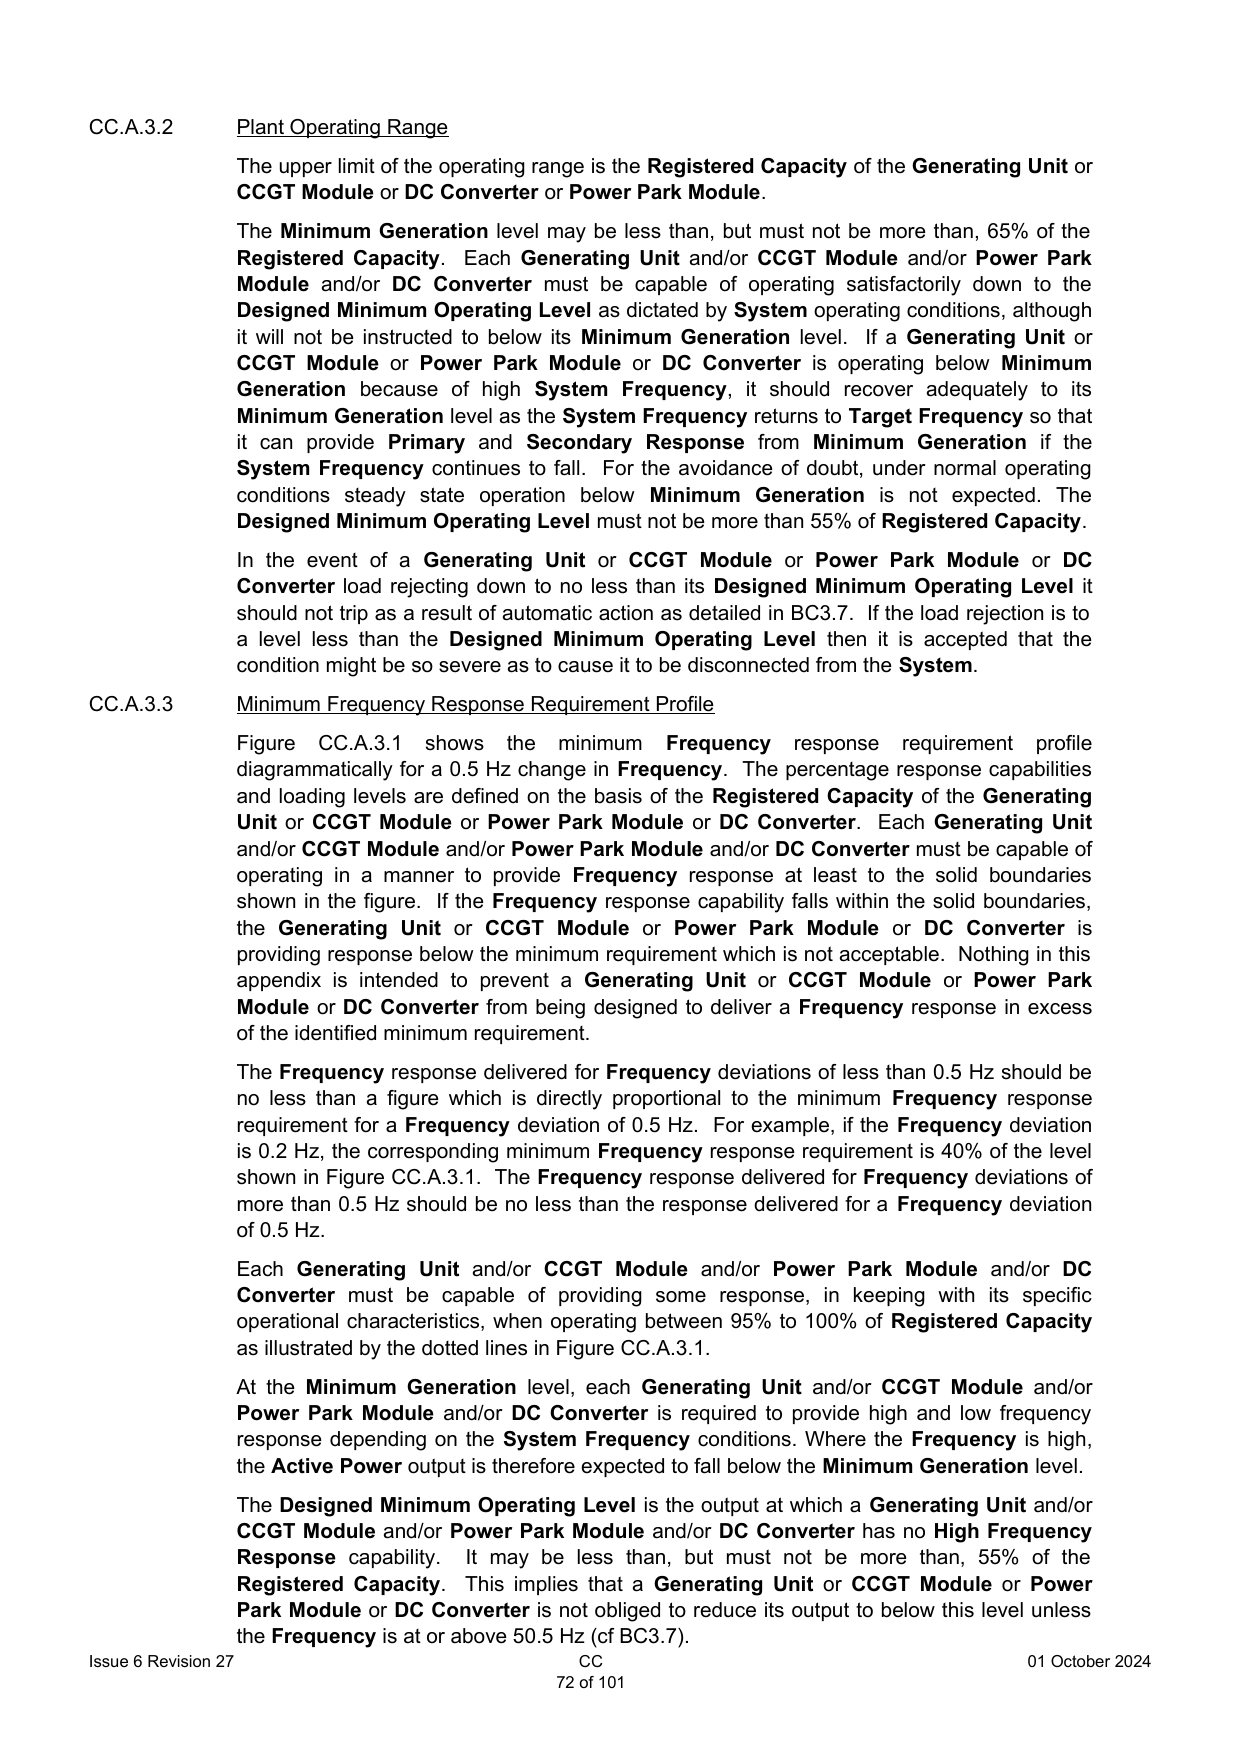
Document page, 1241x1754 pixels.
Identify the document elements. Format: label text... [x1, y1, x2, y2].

text The Frequency response delivered for Frequency deviations of less than 0.5 Hz should be no less than a figure which is directly proportional to the minimum Frequency response requirement for a Frequency deviation of 0.5 Hz. For example, if the Frequency deviation is 0.2 Hz, the corresponding minimum Frequency response requirement is 40% of the level shown in Figure CC.A.3.1. The Frequency response delivered for Frequency deviations of more than 0.5 Hz should be no less than the response delivered for a Frequency deviation of 0.5 Hz. [89, 1060, 1092, 1242]
text In the event of a Generating Unit or CCGT Module or Power Park Module or DC Converter load rejecting down to no less than its Designed Minimum Operating Level it should not trip as a result of automatic action as detailed in BC3.7. If the load rejection is to a level less than the Designed Minimum Operating Level then it is accepted that the condition might be so severe as to cause it to be disconnected from the System. [89, 548, 1092, 677]
text Each Generating Unit and/or CCGT Module and/or Power Park Module and/or DC Converter must be capable of providing some response, in keeping with its specific operational characteristics, when operating between 95% to 100% of Registered Capacity as illustrated by the dotted lines in Figure CC.A.3.1. [89, 1257, 1092, 1360]
text The Minimum Generation level may be less than, but must not be more than, 65% of the Registered Capacity. Each Generating Unit and/or CCGT Module and/or Power Park Module and/or DC Converter must be capable of operating satisfactorily down to the Designed Minimum Operating Level as dictated by System operating conditions, although it will not be instructed to below its Minimum Generation level. If a Generating Unit or CCGT Module or Power Park Module or DC Converter is operating below Minimum Generation because of high System Frequency, it should recover adequately to its Minimum Generation level as the System Frequency returns to Target Frequency so that it can provide Primary and Secondary Response from Minimum Generation if the System Frequency continues to fall. For the avoidance of doubt, under normal operating conditions steady state operation below Minimum Generation is not expected. The Designed Minimum Operating Level must not be more than 55% of Registered Capacity. [89, 219, 1092, 533]
text The upper limit of the operating range is the Registered Capacity of the Generating Unit or CCGT Module or DC Converter or Power Park Module. [89, 154, 1092, 204]
text CC.A.3.3 Minimum Frequency Response Requirement Profile [89, 692, 1092, 716]
text The Designed Minimum Operating Level is the output at which a Generating Unit and/or CCGT Module and/or Power Park Module and/or DC Converter has no High Frequency Response capability. It may be less than, but must not be more than, 55% of the Registered Capacity. This implies that a Generating Unit or CCGT Module or Power Park Module or DC Converter is not obliged to reduce its output to below this level unless the Frequency is at or above 50.5 Hz (cf BC3.7). [89, 1492, 1092, 1648]
text At the Minimum Generation level, each Generating Unit and/or CCGT Module and/or Power Park Module and/or DC Converter is required to provide high and low frequency response depending on the System Frequency conditions. Where the Frequency is high, the Active Power output is therefore expected to fall below the Minimum Generation level. [89, 1374, 1092, 1478]
text Figure CC.A.3.1 shows the minimum Frequency response requirement profile diagrammatically for a 0.5 Hz change in Frequency. The percentage response capabilities and loading levels are defined on the basis of the Registered Capacity of the Generating Unit or CCGT Module or Power Park Module or DC Converter. Each Generating Unit and/or CCGT Module and/or Power Park Module and/or DC Converter must be capable of operating in a manner to provide Frequency response at least to the solid boundaries shown in the figure. If the Frequency response capability falls within the solid boundaries, the Generating Unit or CCGT Module or Power Park Module or DC Converter is providing response below the minimum requirement which is not acceptable. Nothing in this appendix is intended to prevent a Generating Unit or CCGT Module or Power Park Module or DC Converter from being designed to deliver a Frequency response in excess of the identified minimum requirement. [89, 731, 1092, 1045]
text CC.A.3.2 Plant Operating Range [89, 115, 1092, 139]
